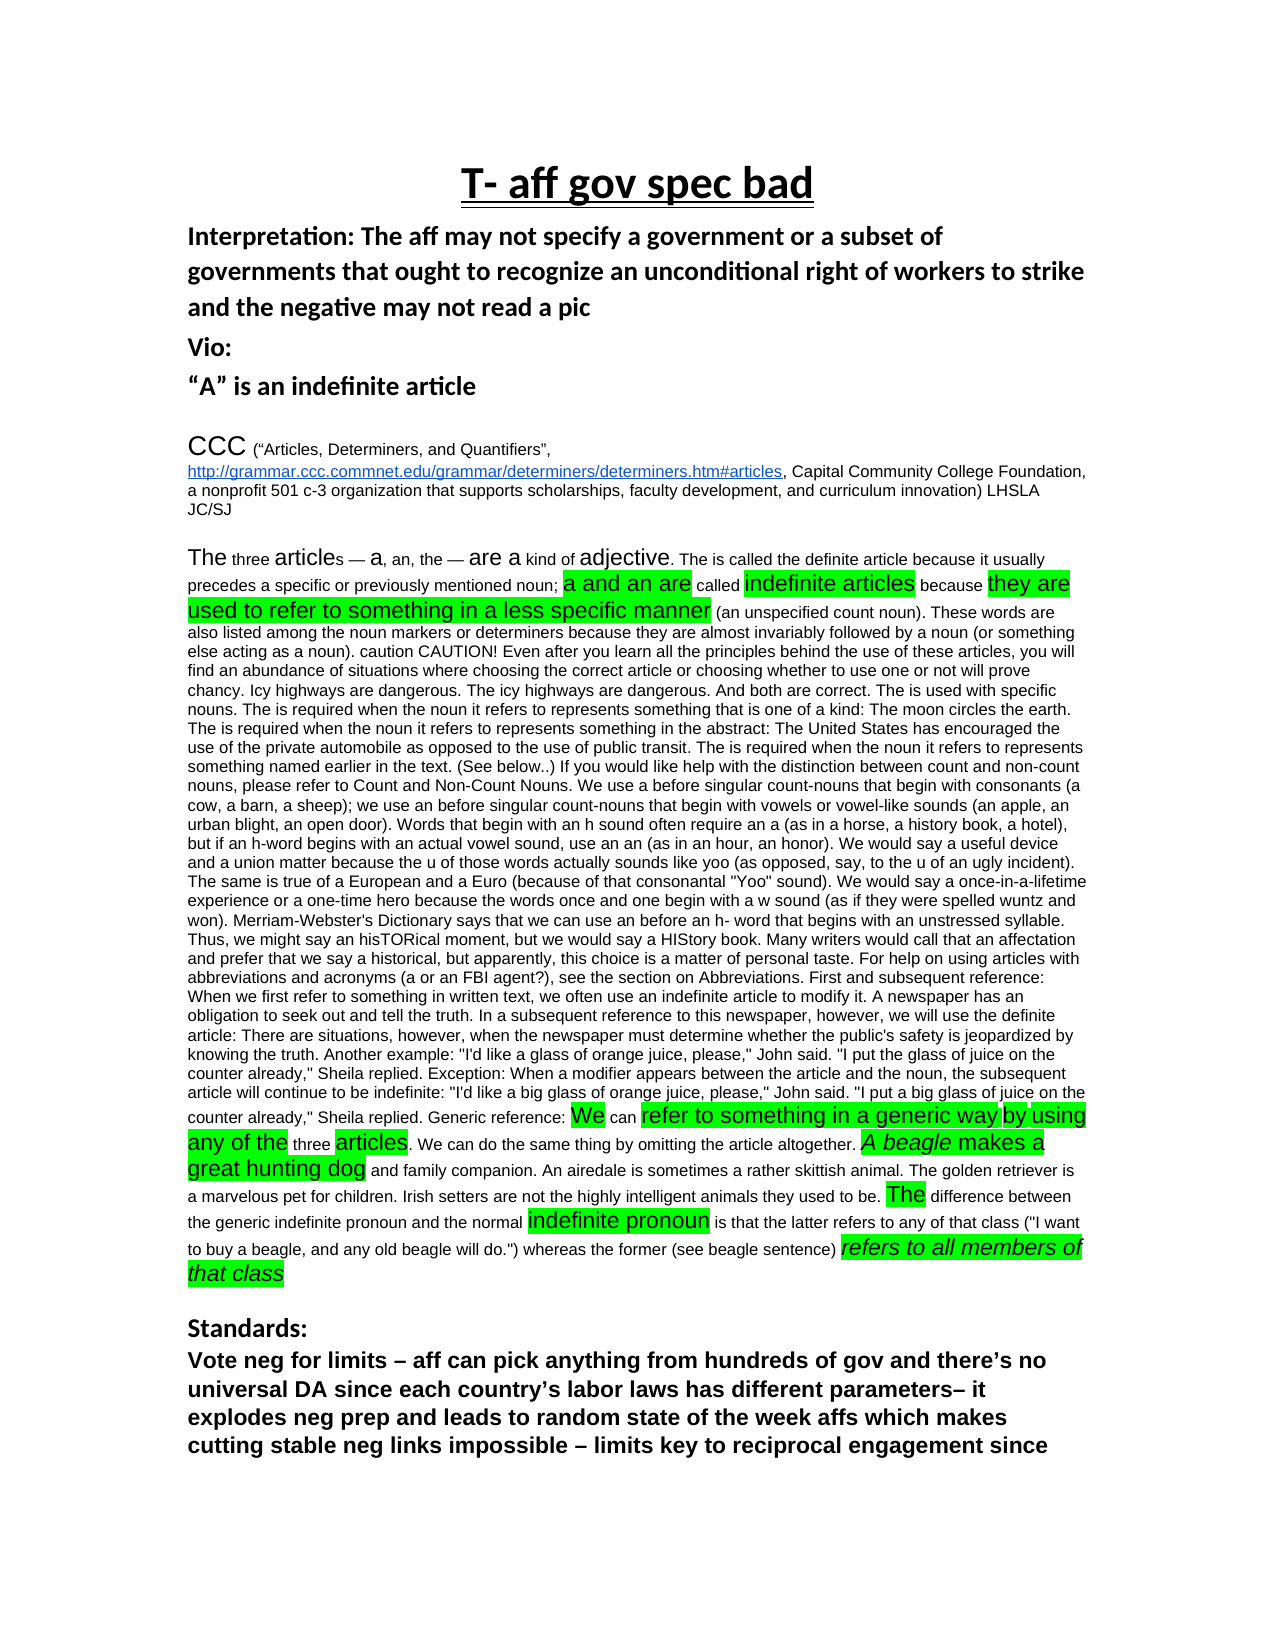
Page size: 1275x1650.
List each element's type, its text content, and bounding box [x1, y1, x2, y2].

text The three articles — a, an, the — are a kind of adjective. The is called the definite article because it usually precedes a specific or previously mentioned noun; a and an are called indefinite articles because they are used to refer to something in a less specific manner (an unspecified count noun). These words are also listed among the noun markers or determiners because they are almost invariably followed by a noun (or something else acting as a noun). caution CAUTION! Even after you learn all the principles behind the use of these articles, you will find an abundance of situations where choosing the correct article or choosing whether to use one or not will prove chancy. Icy highways are dangerous. The icy highways are dangerous. And both are correct. The is used with specific nouns. The is required when the noun it refers to represents something that is one of a kind: The moon circles the earth. The is required when the noun it refers to represents something in the abstract: The United States has encouraged the use of the private automobile as opposed to the use of public transit. The is required when the noun it refers to represents something named earlier in the text. (See below..) If you would like help with the distinction between count and non-count nouns, please refer to Count and Non-Count Nouns. We use a before singular count-nouns that begin with consonants (a cow, a barn, a sheep); we use an before singular count-nouns that begin with vowels or vowel-like sounds (an apple, an urban blight, an open door). Words that begin with an h sound often require an a (as in a horse, a history book, a hotel), but if an h-word begins with an actual vowel sound, use an an (as in an hour, an honor). We would say a useful device and a union matter because the u of those words actually sounds like yoo (as opposed, say, to the u of an ugly incident). The same is true of a European and a Euro (because of that consonantal "Yoo" sound). We would say a once-in-a-lifetime experience or a one-time hero because the words once and one begin with a w sound (as if they were spelled wuntz and won). Merriam-Webster's Dictionary says that we can use an before an h- word that begins with an unstressed syllable. Thus, we might say an hisTORical moment, but we would say a HIStory book. Many writers would call that an affectation and prefer that we say a historical, but apparently, this choice is a matter of personal taste. For help on using articles with abbreviations and acronyms (a or an FBI agent?), see the section on Abbreviations. First and subsequent reference: When we first refer to something in written text, we often use an indefinite article to modify it. A newspaper has an obligation to seek out and tell the truth. In a subsequent reference to this newspaper, however, we will use the definite article: There are situations, however, when the newspaper must determine whether the public's safety is jeopardized by knowing the truth. Another example: "I'd like a glass of orange juice, please," John said. "I put the glass of juice on the counter already," Sheila replied. Exception: When a modifier appears between the article and the noun, the subsequent article will continue to be indefinite: "I'd like a big glass of orange juice, please," John said. "I put a big glass of juice on the counter already," Sheila replied. Generic reference: We can refer to something in a generic way by using any of the three articles. We can do the same thing by omitting the article altogether. A beagle makes a great hunting dog and family companion. An airedale is sometimes a rather skittish animal. The golden retriever is a marvelous pet for children. Irish setters are not the highly intelligent animals they used to be. The difference between the generic indefinite pronoun and the normal indefinite pronoun is that the latter refers to any of that class ("I want to buy a beagle, and any old beagle will do.") whereas the former (see beagle sentence) refers to all members of that class [187, 544, 1087, 1287]
text CCC (“Articles, Determiners, and Quantifiers”, http://grammar.ccc.commnet.edu/grammar/determiners/determiners.htm#articles, Capital Community College Foundation, a nonprofit 501 c-3 organization that supports scholarships, faculty development, and curriculum innovation) LHSLA JC/SJ [187, 430, 1087, 519]
subtitle Vio: [187, 330, 1087, 363]
subtitle Standards: [187, 1312, 1087, 1344]
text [187, 1347, 1087, 1459]
subtitle Interpretation: The aff may not specify a government or a subset of governments that ought to recognize an unconditional right of workers to strike and the negative may not read a pic [187, 219, 1087, 323]
subtitle “A” is an indefinite article [187, 369, 1087, 402]
subtitle T- aff gov spec bad [187, 154, 1087, 210]
